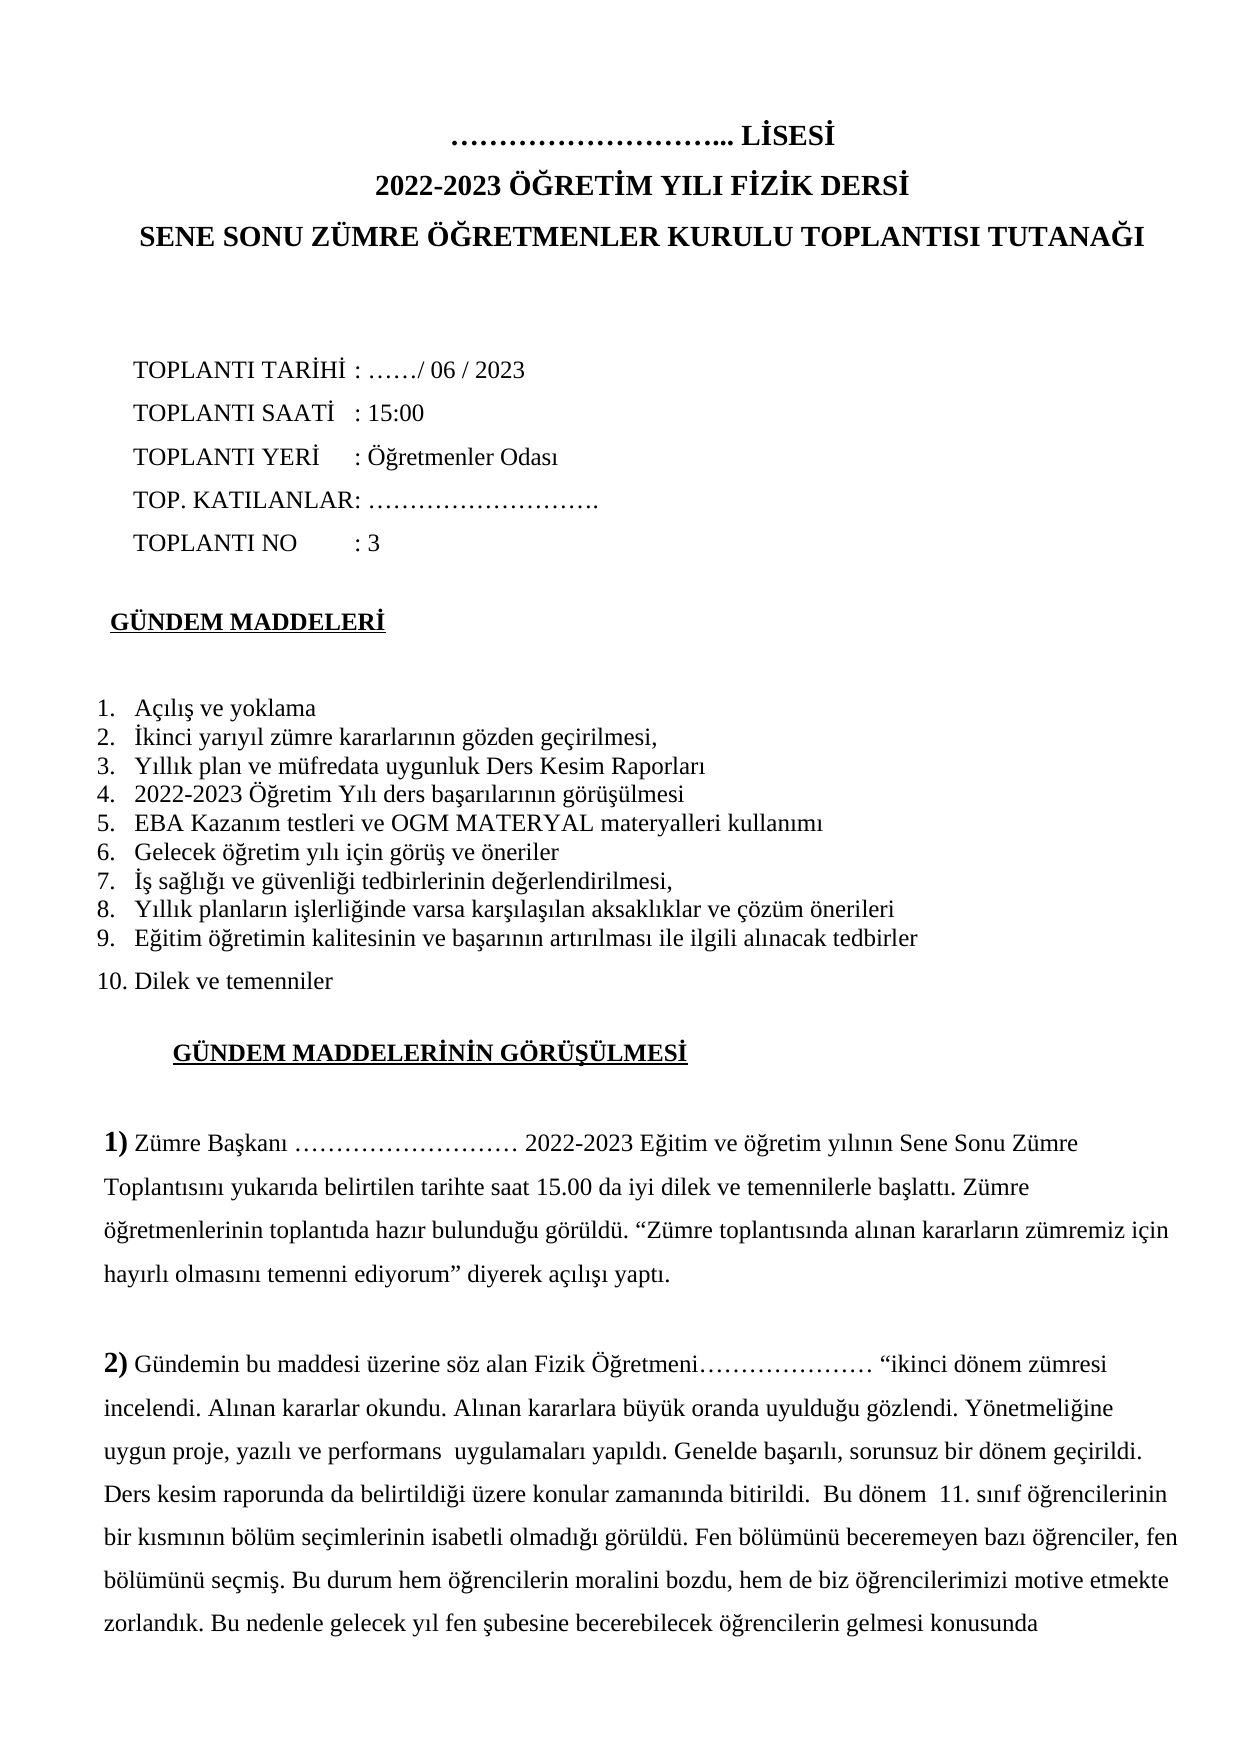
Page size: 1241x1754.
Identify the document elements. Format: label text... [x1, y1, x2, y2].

list Eğitim öğretimin kalitesinin ve başarının artırılması ile ilgili alınacak tedbirler [97, 923, 1208, 952]
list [103, 1345, 1181, 1637]
text GÜNDEM MADDELERİNİN GÖRÜŞÜLMESİ [103, 1038, 1181, 1067]
text TOPLANTI SAATİ : 15:00 [103, 398, 1181, 427]
text ………………………... LİSESİ [103, 118, 1181, 152]
list EBA Kazanım testleri ve OGM MATERYAL materyalleri kullanımı [97, 808, 1181, 837]
list Açılış ve yoklama [97, 693, 1181, 722]
text TOPLANTI NO : 3 [103, 528, 1181, 557]
text TOPLANTI TARİHİ : ……/ 06 / 2023 [103, 355, 1181, 384]
list Yıllık planların işlerliğinde varsa karşılaşılan aksaklıklar ve çözüm önerileri [97, 894, 1181, 923]
list İş sağlığı ve güvenliği tedbirlerinin değerlendirilmesi, [97, 866, 1181, 894]
text 2022-2023 ÖĞRETİM YILI FİZİK DERSİ [103, 168, 1181, 202]
list Yıllık plan ve müfredata uygunluk Ders Kesim Raporları [97, 751, 1181, 779]
list Gelecek öğretim yılı için görüş ve öneriler [97, 837, 1181, 866]
list Zümre Başkanı ……………………… 2022-2023 Eğitim ve öğretim yılının Sene Sonu Zümre Toplantısını yukarıda belirtilen tarihte saat 15.00 da iyi dilek ve temennilerle başlattı. Zümre öğretmenlerinin toplantıda hazır bulunduğu görüldü. “Zümre toplantısında alınan kararların zümremiz için hayırlı olmasını temenni ediyorum” diyerek açılışı yaptı. [103, 1124, 1181, 1287]
text TOP. KATILANLAR : ………………………. [103, 485, 1181, 513]
list Dilek ve temenniler [97, 966, 1181, 995]
text SENE SONU ZÜMRE ÖĞRETMENLER KURULU TOPLANTISI TUTANAĞI [103, 219, 1181, 252]
text TOPLANTI YERİ : Öğretmenler Odası [103, 442, 1181, 470]
list 2022-2023 Öğretim Yılı ders başarılarının görüşülmesi [97, 779, 1181, 808]
text GÜNDEM MADDELERİ [103, 607, 1181, 636]
list İkinci yarıyıl zümre kararlarının gözden geçirilmesi, [97, 722, 1181, 751]
